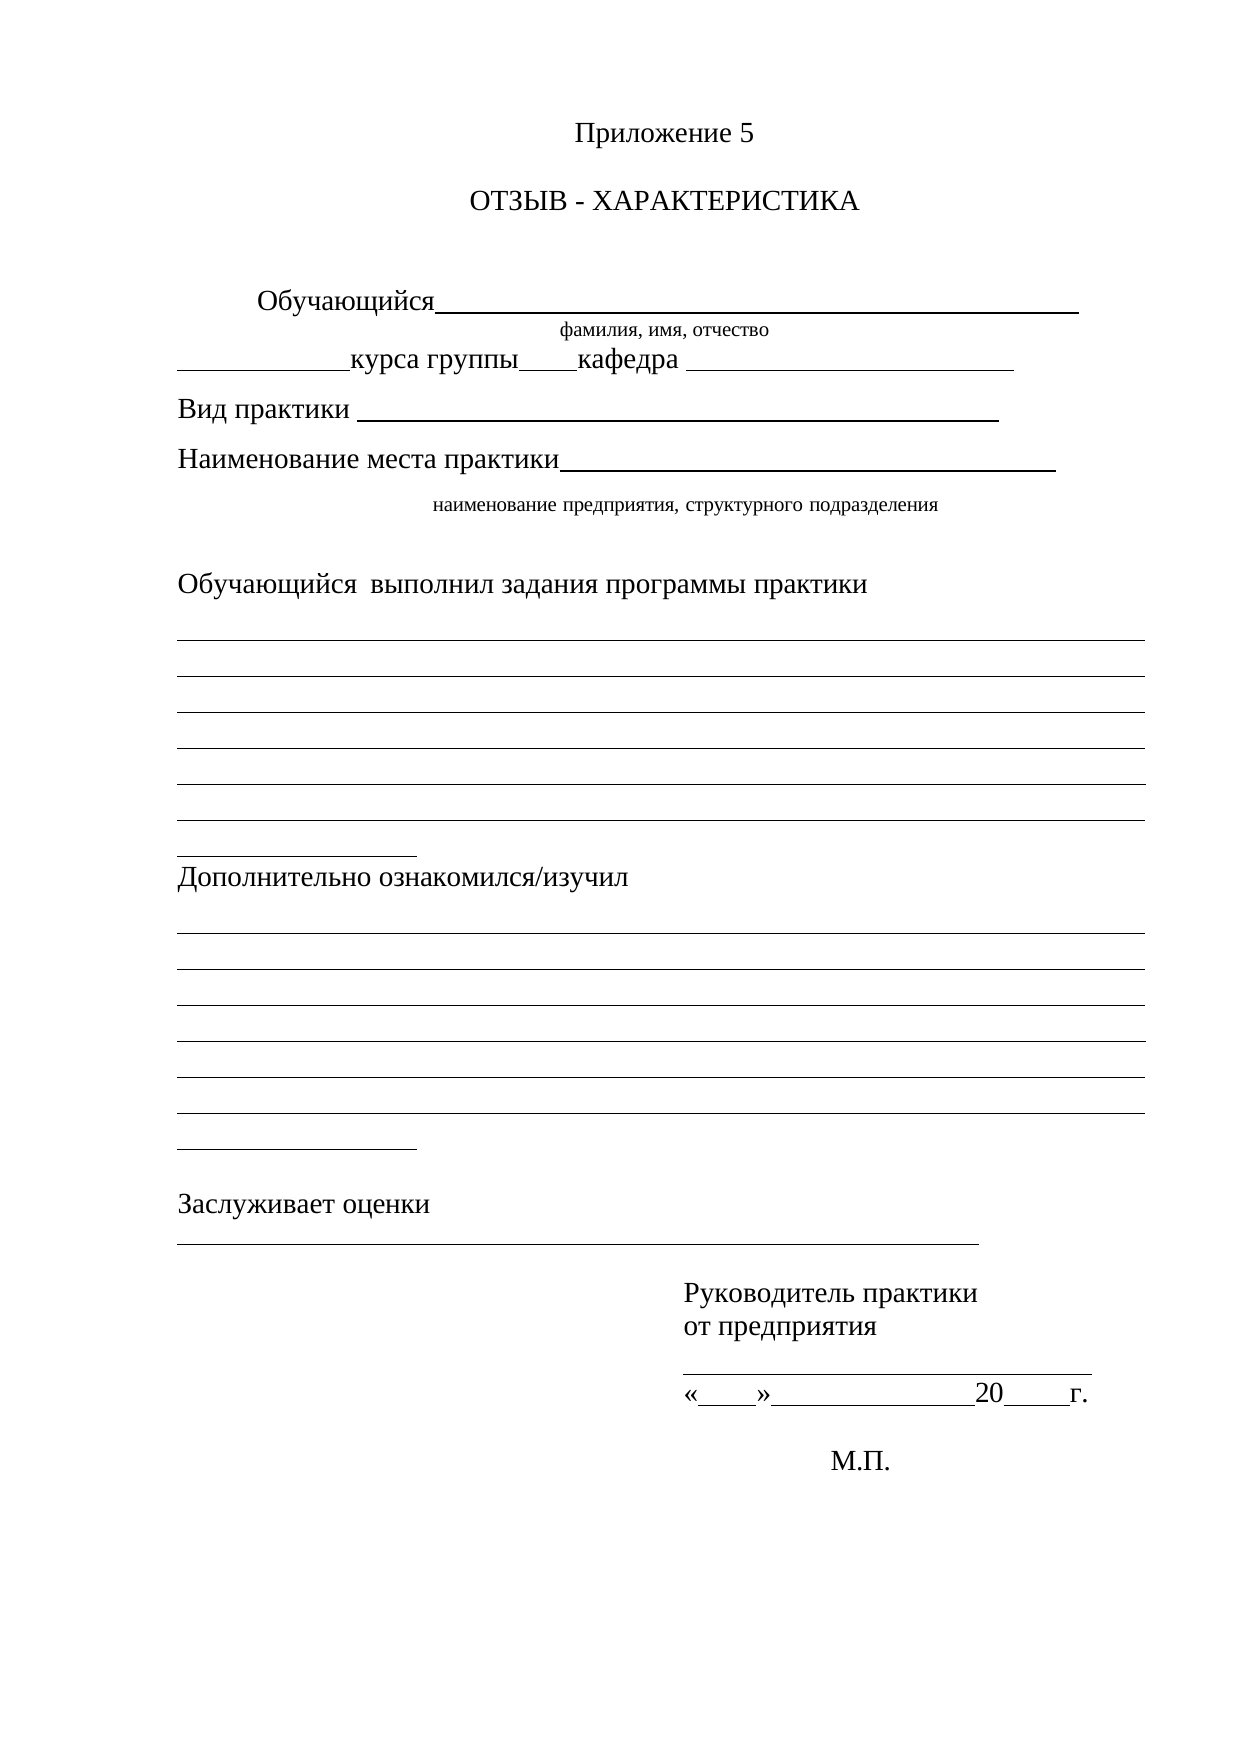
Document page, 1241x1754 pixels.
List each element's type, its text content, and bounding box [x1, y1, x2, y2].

text фамилия, имя, отчество [182, 317, 1146, 341]
text ОТЗЫВ - ХАРАКТЕРИСТИКА [182, 183, 1147, 216]
text Приложение 5 [182, 115, 1147, 149]
text наименование предприятия, структурного подразделения [433, 492, 1194, 516]
text Руководитель практики от предприятия [683, 1275, 1001, 1342]
text Заслуживает оценки [177, 1187, 1194, 1220]
text Обучающийся [141, 283, 1194, 317]
text Дополнительно ознакомился/изучил [177, 859, 1194, 893]
text « » 20 г. [683, 1372, 1194, 1409]
text М.П. [92, 1443, 891, 1476]
text курса группы кафедра Вид практики Наименование места практики [177, 341, 1056, 475]
text Обучающийся выполнил задания программы практики [177, 566, 1194, 600]
